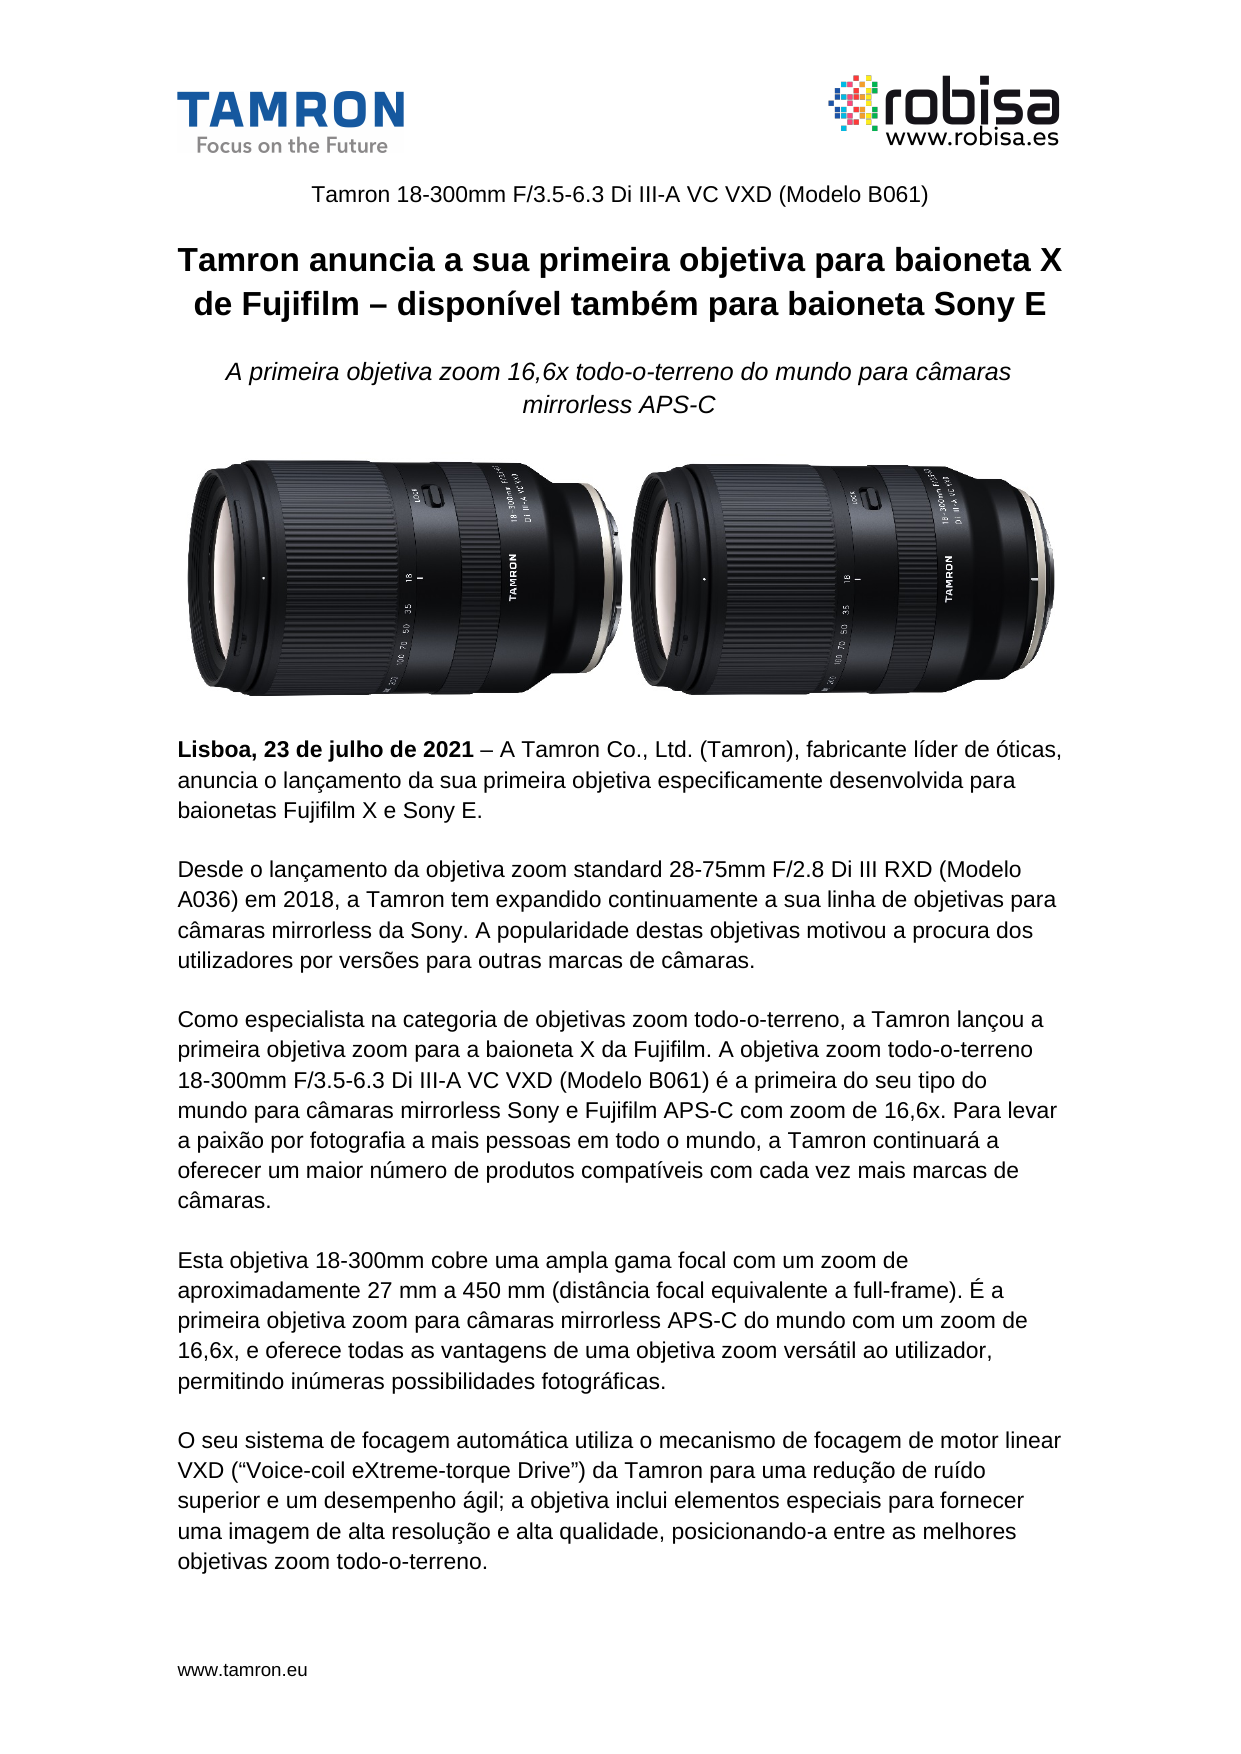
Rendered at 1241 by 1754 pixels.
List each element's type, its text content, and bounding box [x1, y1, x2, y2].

text Esta objetiva 18-300mm cobre uma ampla gama focal com um zoom de aproximadamente 27 mm a 450 mm (distância focal equivalente a full-frame). É a primeira objetiva zoom para câmaras mirrorless APS-C do mundo com um zoom de 16,6x, e oferece todas as vantagens de uma objetiva zoom versátil ao utilizador, permitindo inúmeras possibilidades fotográficas. [177, 1247, 1063, 1394]
picture [826, 73, 1063, 153]
text Lisboa, 23 de julho de 2021 – A Tamron Co., Ltd. (Tamron), fabricante líder de óticas, anuncia o lançamento da sua primeira objetiva especificamente desenvolvida para baionetas Fujifilm X e Sony E. [177, 736, 1063, 823]
text O seu sistema de focagem automática utiliza o mecanismo de focagem de motor linear VXD (“Voice-coil eXtreme-torque Drive”) da Tamron para uma redução de ruído superior e um desempenho ágil; a objetiva inclui elementos especiais para fornecer uma imagem de alta resolução e alta qualidade, posicionando-a entre as melhores objetivas zoom todo-o-terreno. [177, 1427, 1063, 1574]
text Tamron 18-300mm F/3.5-6.3 Di III-A VC VXD (Modelo B061) [177, 181, 1063, 207]
text A primeira objetiva zoom 16,6x todo-o-terreno do mundo para câmaras mirrorless APS-C [177, 357, 1063, 419]
text Como especialista na categoria de objetivas zoom todo-o-terreno, a Tamron lançou a primeira objetiva zoom para a baioneta X da Fujifilm. A objetiva zoom todo-o-terreno 18-300mm F/3.5-6.3 Di III-A VC VXD (Modelo B061) é a primeira do seu tipo do mundo para câmaras mirrorless Sony e Fujifilm APS-C com zoom de 16,6x. Para levar a paixão por fotografia a mais pessoas em todo o mundo, a Tamron continuará a oferecer um maior número de produtos compatíveis com cada vez mais marcas de câmaras. [177, 1006, 1063, 1214]
picture [177, 91, 404, 153]
text Desde o lançamento da objetiva zoom standard 28-75mm F/2.8 Di III RXD (Modelo A036) em 2018, a Tamron tem expandido continuamente a sua linha de objetivas para câmaras mirrorless da Sony. A popularidade destas objetivas motivou a procura dos utilizadores por versões para outras marcas de câmaras. [177, 856, 1063, 973]
picture [181, 452, 1059, 703]
text Tamron anuncia a sua primeira objetiva para baioneta X de Fujifilm – disponível também para baioneta Sony E [177, 240, 1063, 322]
